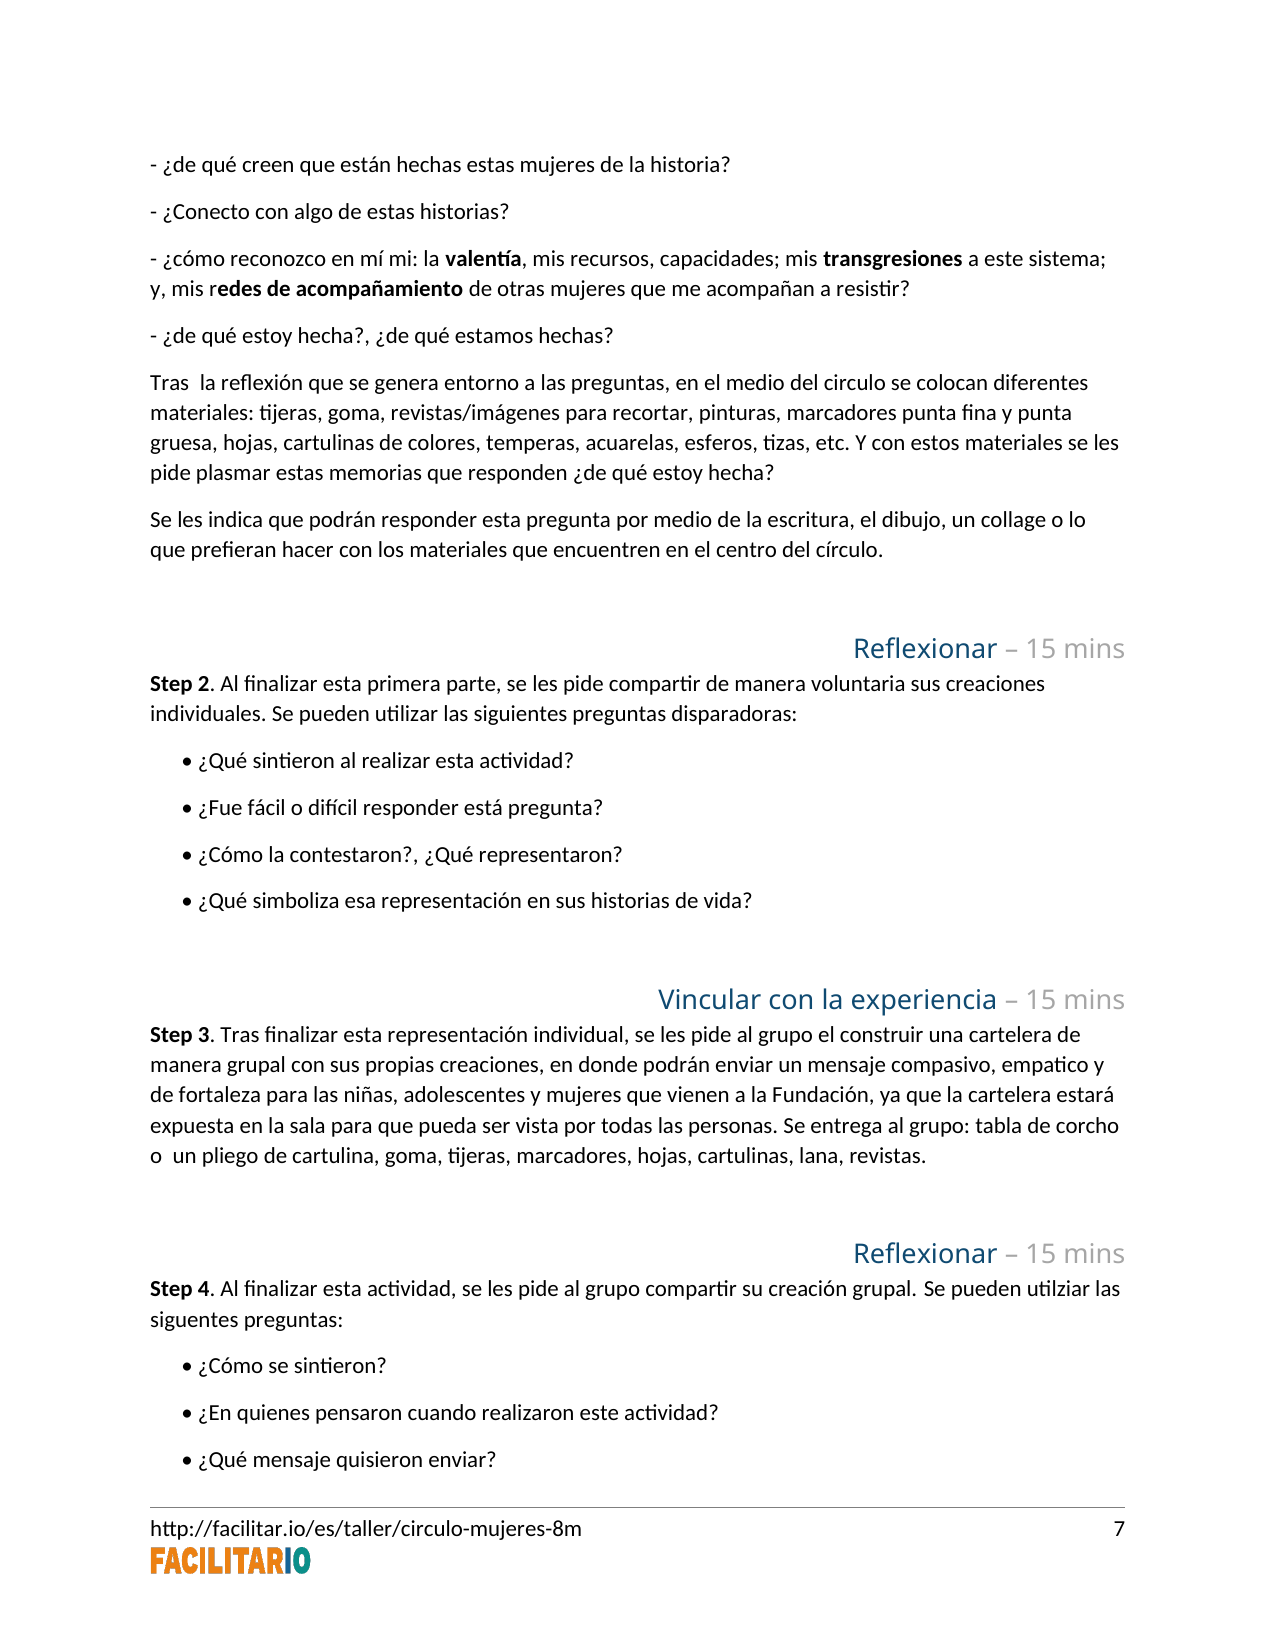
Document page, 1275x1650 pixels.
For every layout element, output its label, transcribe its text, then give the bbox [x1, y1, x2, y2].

subtitle Vincular con la experiencia – 15 mins [150, 980, 1125, 1017]
subtitle Reflexionar – 15 mins [150, 1235, 1125, 1272]
text • ¿En quienes pensaron cuando realizaron este actividad? [150, 1398, 1125, 1427]
text Step 3. Tras finalizar esta representación individual, se les pide al grupo el construir una cartelera de manera grupal con sus propias creaciones, en donde podrán enviar un mensaje compasivo, empatico y de fortaleza para las niñas, adolescentes y mujeres que vienen a la Fundación, ya que la cartelera estará expuesta en la sala para que pueda ser vista por todas las personas. Se entrega al grupo: tabla de corcho o un pliego de cartulina, goma, tijeras, marcadores, hojas, cartulinas, lana, revistas. [150, 1020, 1125, 1169]
text Step 4. Al finalizar esta actividad, se les pide al grupo compartir su creación grupal. Se pueden utilziar las siguentes preguntas: [150, 1274, 1125, 1333]
text Step 2. Al finalizar esta primera parte, se les pide compartir de manera voluntaria sus creaciones individuales. Se pueden utilizar las siguientes preguntas disparadoras: [150, 669, 1125, 727]
text Tras la reflexión que se genera entorno a las preguntas, en el medio del circulo se colocan diferentes materiales: tijeras, goma, revistas/imágenes para recortar, pinturas, marcadores punta fina y punta gruesa, hojas, cartulinas de colores, temperas, acuarelas, esferos, tizas, etc. Y con estos materiales se les pide plasmar estas memorias que responden ¿de qué estoy hecha? [150, 368, 1125, 486]
subtitle Reflexionar – 15 mins [150, 629, 1125, 666]
text • ¿Qué sintieron al realizar esta actividad? [150, 746, 1125, 774]
text - ¿de qué creen que están hechas estas mujeres de la historia? [150, 150, 1125, 178]
text • ¿Fue fácil o difícil responder está pregunta? [150, 793, 1125, 821]
text - ¿Conecto con algo de estas historias? [150, 197, 1125, 225]
text • ¿Qué mensaje quisieron enviar? [150, 1445, 1125, 1473]
text • ¿Cómo se sintieron? [150, 1352, 1125, 1380]
text • ¿Qué simboliza esa representación en sus historias de vida? [150, 887, 1125, 915]
text Se les indica que podrán responder esta pregunta por medio de la escritura, el dibujo, un collage o lo que prefieran hacer con los materiales que encuentren en el centro del círculo. [150, 505, 1125, 563]
text - ¿de qué estoy hecha?, ¿de qué estamos hechas? [150, 321, 1125, 349]
text • ¿Cómo la contestaron?, ¿Qué representaron? [150, 840, 1125, 868]
picture [145, 1544, 315, 1576]
text - ¿cómo reconozco en mí mi: la valentía, mis recursos, capacidades; mis transgresiones a este sistema; y, mis redes de acompañamiento de otras mujeres que me acompañan a resistir? [150, 244, 1125, 302]
